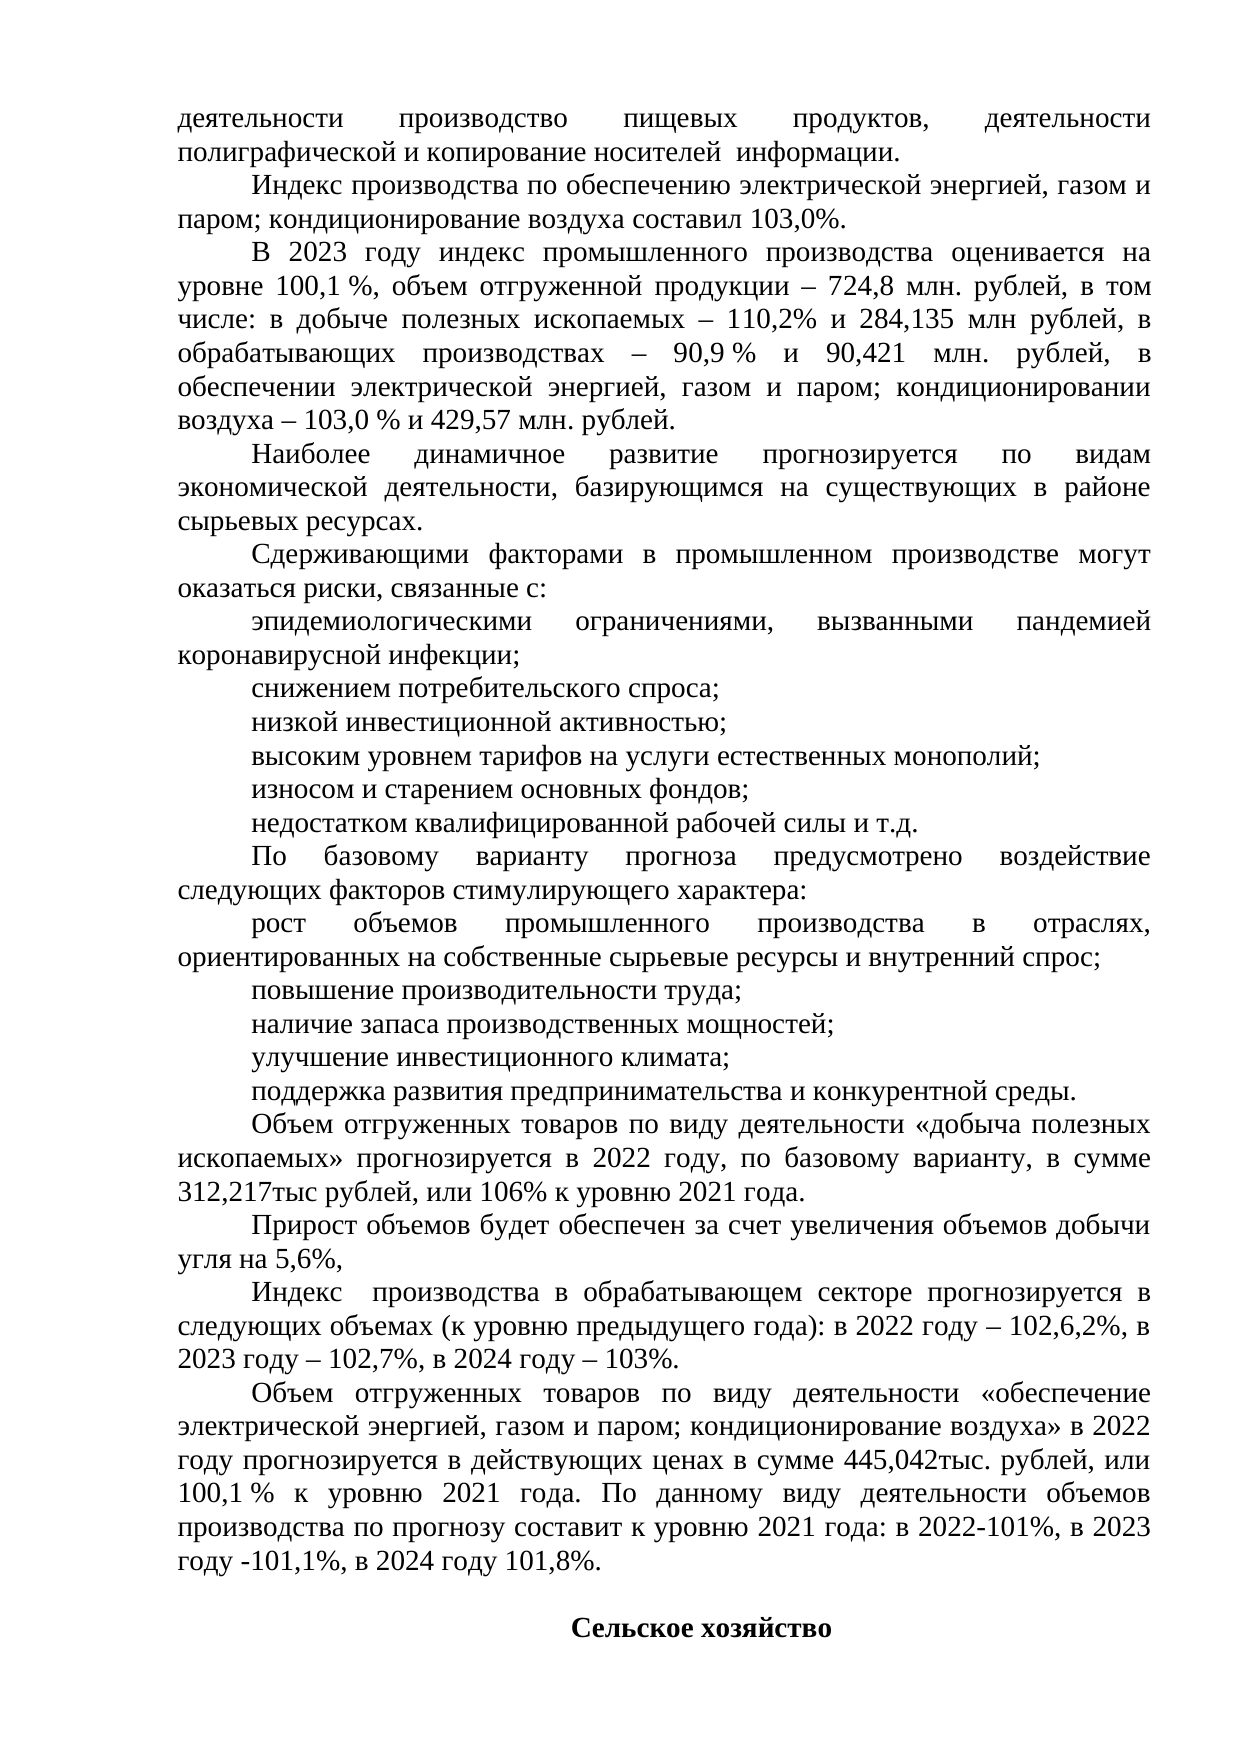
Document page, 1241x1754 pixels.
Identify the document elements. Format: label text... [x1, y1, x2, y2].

text Сельское хозяйство [177, 1610, 1152, 1643]
text Прирост объемов будет обеспечен за счет увеличения объемов добычи угля на 5,6%, [177, 1207, 1152, 1274]
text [177, 100, 1152, 167]
text повышение производительности труда; [177, 972, 1152, 1006]
text Сдерживающими факторами в промышленном производстве могут оказаться риски, связанные с: [177, 536, 1152, 603]
text наличие запаса производственных мощностей; [177, 1006, 1152, 1039]
text улучшение инвестиционного климата; [177, 1039, 1152, 1073]
text Индекс производства по обеспечению электрической энергией, газом и паром; кондиционирование воздуха составил 103,0%. [177, 167, 1152, 234]
text поддержка развития предпринимательства и конкурентной среды. [177, 1073, 1152, 1107]
text эпидемиологическими ограничениями, вызванными пандемией коронавирусной инфекции; [177, 603, 1152, 671]
text износом и старением основных фондов; [177, 771, 1152, 805]
text В 2023 году индекс промышленного производства оценивается на уровне 100,1 %, объем отгруженной продукции – 724,8 млн. рублей, в том числе: в добыче полезных ископаемых – 110,2% и 284,135 млн рублей, в обрабатывающих производствах – 90,9 % и 90,421 млн. рублей, в обеспечении электрической энергией, газом и паром; кондиционировании воздуха – 103,0 % и 429,57 млн. рублей. [177, 234, 1152, 436]
text Наиболее динамичное развитие прогнозируется по видам экономической деятельности, базирующимся на существующих в районе сырьевых ресурсах. [177, 436, 1152, 536]
text высоким уровнем тарифов на услуги естественных монополий; [177, 738, 1152, 771]
text Объем отгруженных товаров по виду деятельности «обеспечение электрической энергией, газом и паром; кондиционирование воздуха» в 2022 году прогнозируется в действующих ценах в сумме 445,042тыс. рублей, или 100,1 % к уровню 2021 года. По данному виду деятельности объемов производства по прогнозу составит к уровню 2021 года: в 2022-101%, в 2023 году -101,1%, в 2024 году 101,8%. [177, 1375, 1152, 1576]
text недостатком квалифицированной рабочей силы и т.д. [177, 805, 1152, 838]
text снижением потребительского спроса; [177, 671, 1152, 704]
text По базовому варианту прогноза предусмотрено воздействие следующих факторов стимулирующего характера: [177, 838, 1152, 905]
text рост объемов промышленного производства в отраслях, ориентированных на собственные сырьевые ресурсы и внутренний спрос; [177, 905, 1152, 972]
text низкой инвестиционной активностью; [177, 704, 1152, 738]
text Объем отгруженных товаров по виду деятельности «добыча полезных ископаемых» прогнозируется в 2022 году, по базовому варианту, в сумме 312,217тыс рублей, или 106% к уровню 2021 года. [177, 1107, 1152, 1207]
text Индекс производства в обрабатывающем секторе прогнозируется в следующих объемах (к уровню предыдущего года): в 2022 году – 102,6,2%, в 2023 году – 102,7%, в 2024 году – 103%. [177, 1274, 1152, 1375]
